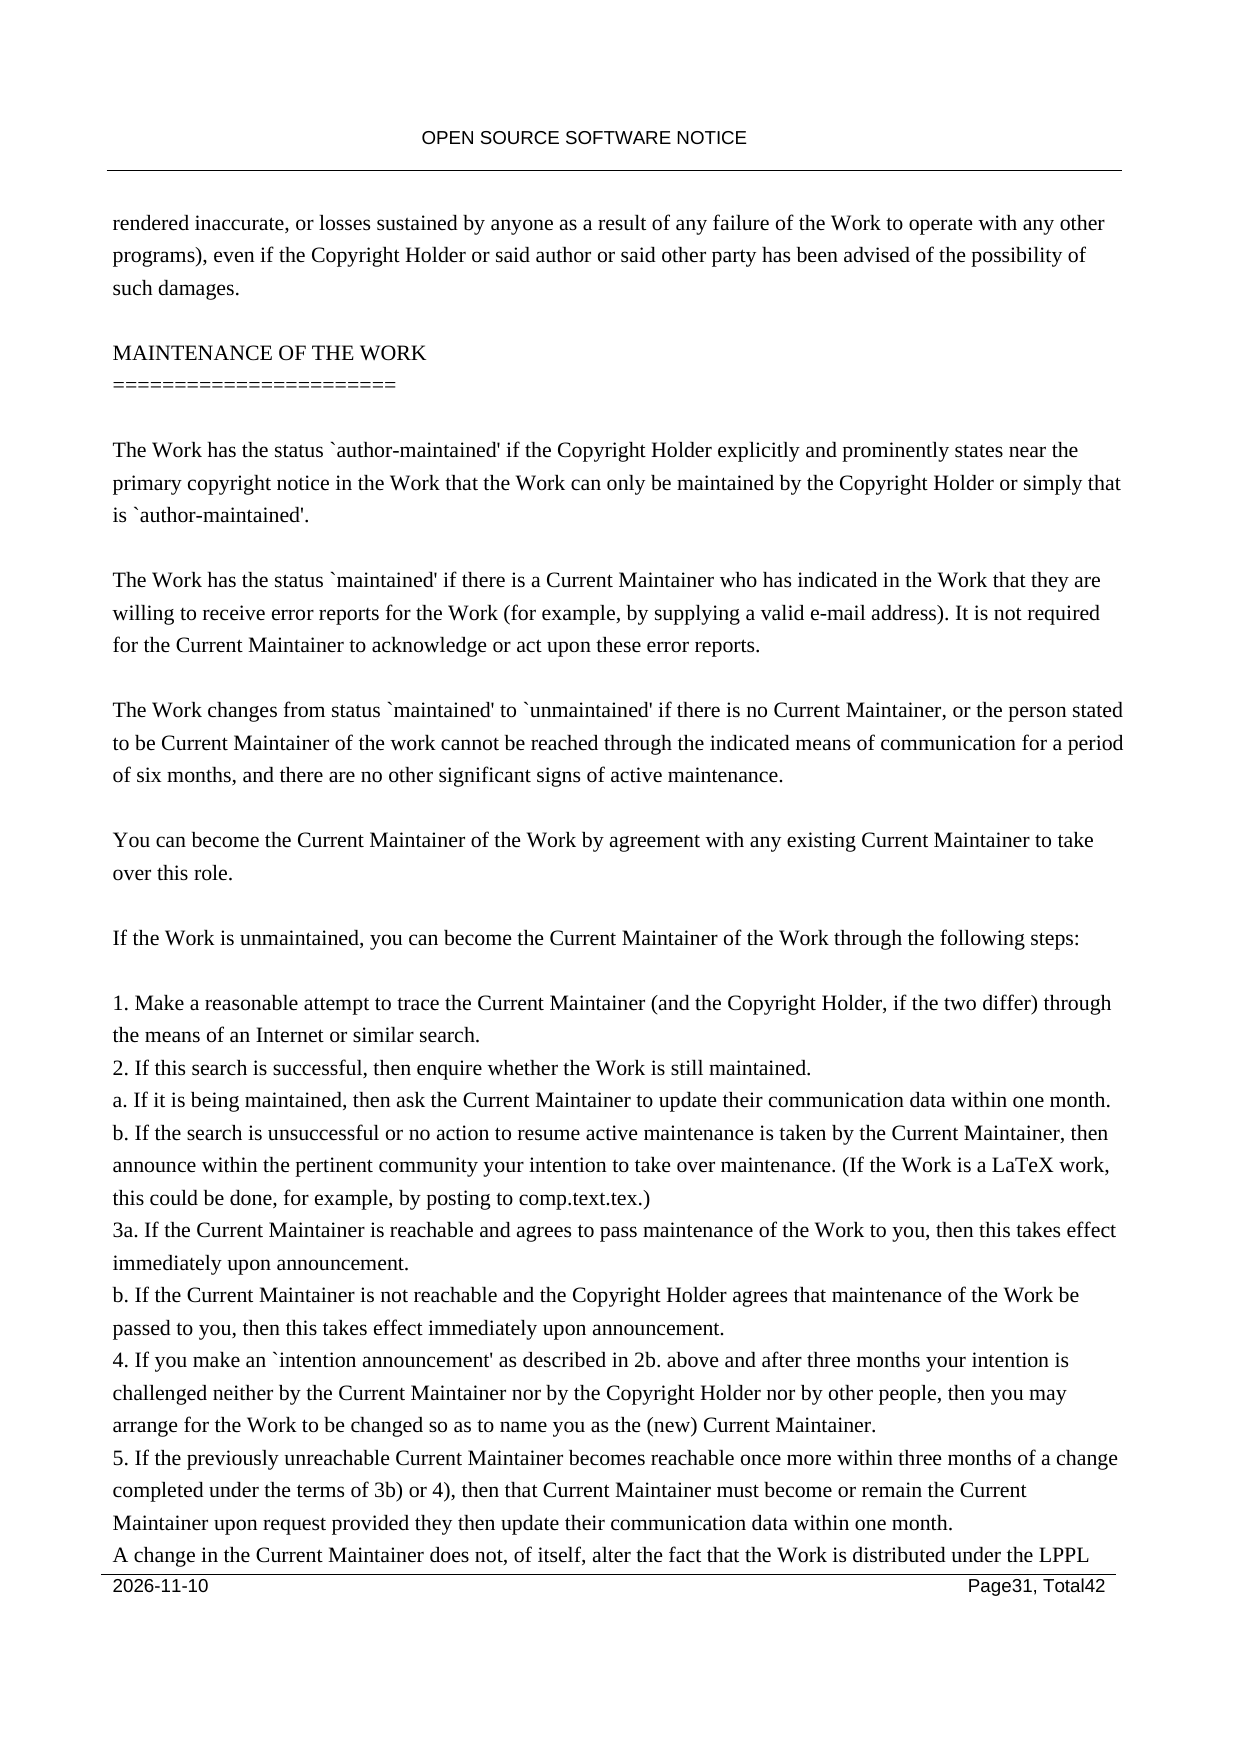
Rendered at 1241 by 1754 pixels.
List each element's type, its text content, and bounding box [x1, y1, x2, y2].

text The Work changes from status `maintained' to `unmaintained' if there is no Current Maintainer, or the person stated to be Current Maintainer of the work cannot be reached through the indicated means of communication for a period of six months, and there are no other significant signs of active maintenance. [112, 694, 1128, 791]
text 3a. If the Current Maintainer is reachable and agrees to pass maintenance of the Work to you, then this takes effect immediately upon announcement. [112, 1214, 1128, 1279]
text MAINTENANCE OF THE WORK [112, 336, 1128, 369]
text 2. If this search is successful, then enquire whether the Work is still maintained. [112, 1051, 1128, 1084]
text 1. Make a reasonable attempt to trace the Current Maintainer (and the Copyright Holder, if the two differ) through the means of an Internet or similar search. [112, 986, 1128, 1051]
text The Work has the status `author-maintained' if the Copyright Holder explicitly and prominently states near the primary copyright notice in the Work that the Work can only be maintained by the Copyright Holder or simply that is `author-maintained'. [112, 434, 1128, 531]
text The Work has the status `maintained' if there is a Current Maintainer who has indicated in the Work that they are willing to receive error reports for the Work (for example, by supplying a valid e-mail address). It is not required for the Current Maintainer to acknowledge or act upon these error reports. [112, 564, 1128, 661]
text If the Work is unmaintained, you can become the Current Maintainer of the Work through the following steps: [112, 921, 1128, 954]
text You can become the Current Maintainer of the Work by agreement with any existing Current Maintainer to take over this role. [112, 824, 1128, 889]
text ======================= [112, 369, 1128, 401]
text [112, 1539, 1128, 1571]
text a. If it is being maintained, then ask the Current Maintainer to update their communication data within one month. [112, 1084, 1128, 1116]
text b. If the Current Maintainer is not reachable and the Copyright Holder agrees that maintenance of the Work be passed to you, then this takes effect immediately upon announcement. [112, 1279, 1128, 1344]
text 4. If you make an `intention announcement' as described in 2b. above and after three months your intention is challenged neither by the Current Maintainer nor by the Copyright Holder nor by other people, then you may arrange for the Work to be changed so as to name you as the (new) Current Maintainer. [112, 1344, 1128, 1441]
text 5. If the previously unreachable Current Maintainer becomes reachable once more within three months of a change completed under the terms of 3b) or 4), then that Current Maintainer must become or remain the Current Maintainer upon request provided they then update their communication data within one month. [112, 1441, 1128, 1539]
text b. If the search is unsuccessful or no action to resume active maintenance is taken by the Current Maintainer, then announce within the pertinent community your intention to take over maintenance. (If the Work is a LaTeX work, this could be done, for example, by posting to comp.text.tex.) [112, 1116, 1128, 1214]
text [112, 206, 1128, 304]
